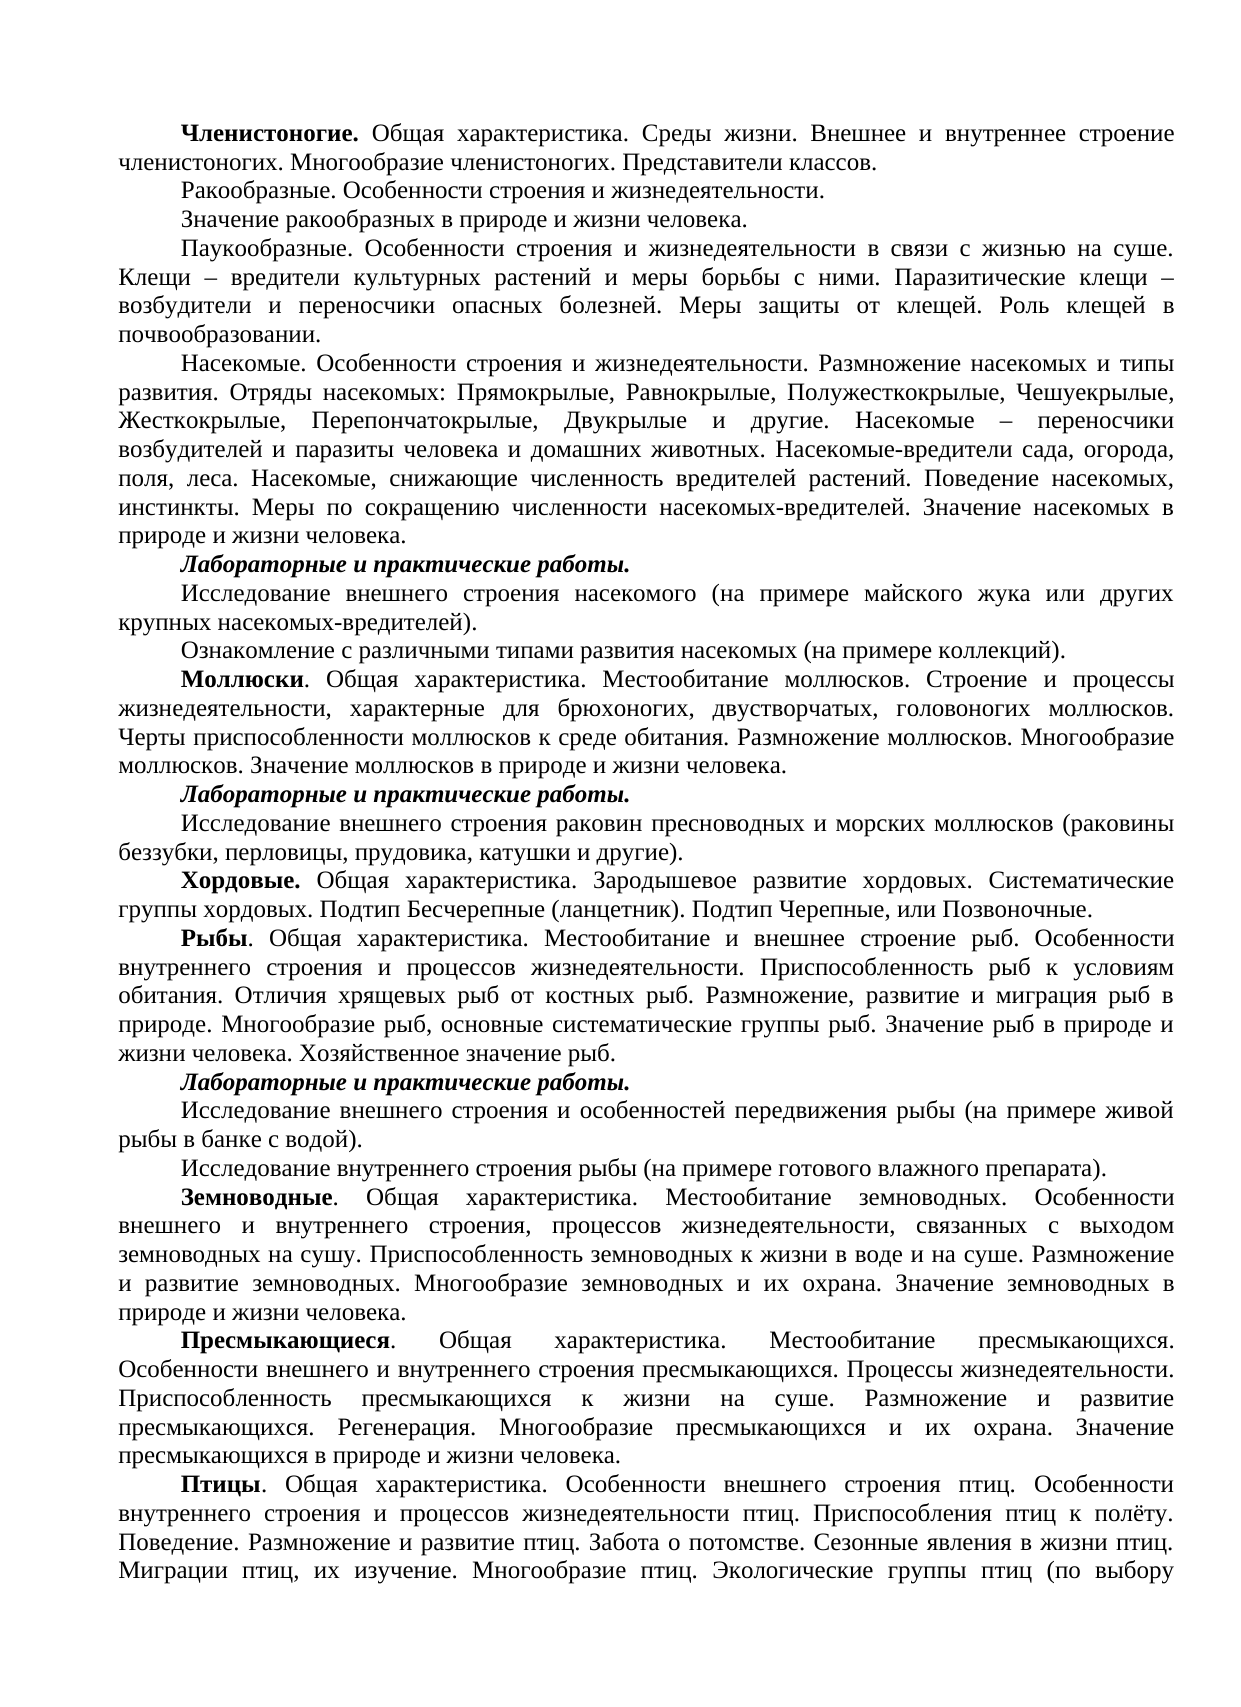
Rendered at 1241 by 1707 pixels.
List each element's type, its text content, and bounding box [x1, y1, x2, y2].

text Исследование внешнего строения раковин пресноводных и морских моллюсков (раковины беззубки, перловицы, прудовика, катушки и другие). [118, 808, 1175, 866]
text Ознакомление с различными типами развития насекомых (на примере коллекций). [118, 636, 1175, 664]
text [118, 1469, 1175, 1584]
text Моллюски. Общая характеристика. Местообитание моллюсков. Строение и процессы жизнедеятельности, характерные для брюхоногих, двустворчатых, головоногих моллюсков. Черты приспособленности моллюсков к среде обитания. Размножение моллюсков. Многообразие моллюсков. Значение моллюсков в природе и жизни человека. [118, 664, 1175, 779]
text Лабораторные и практические работы. [118, 549, 1175, 578]
text Исследование внешнего строения насекомого (на примере майского жука или других крупных насекомых-вредителей). [118, 578, 1175, 636]
text Членистоногие. Общая характеристика. Среды жизни. Внешнее и внутреннее строение членистоногих. Многообразие членистоногих. Представители классов. [118, 118, 1175, 176]
text Хордовые. Общая характеристика. Зародышевое развитие хордовых. Систематические группы хордовых. Подтип Бесчерепные (ланцетник). Подтип Черепные, или Позвоночные. [118, 866, 1175, 923]
text Значение ракообразных в природе и жизни человека. [118, 204, 1175, 233]
text Земноводные. Общая характеристика. Местообитание земноводных. Особенности внешнего и внутреннего строения, процессов жизнедеятельности, связанных с выходом земноводных на сушу. Приспособленность земноводных к жизни в воде и на суше. Размножение и развитие земноводных. Многообразие земноводных и их охрана. Значение земноводных в природе и жизни человека. [118, 1182, 1175, 1326]
text Лабораторные и практические работы. [118, 779, 1175, 808]
text Насекомые. Особенности строения и жизнедеятельности. Размножение насекомых и типы развития. Отряды насекомых: Прямокрылые, Равнокрылые, Полужесткокрылые, Чешуекрылые, Жесткокрылые, Перепончатокрылые, Двукрылые и другие. Насекомые – переносчики возбудителей и паразиты человека и домашних животных. Насекомые-вредители сада, огорода, поля, леса. Насекомые, снижающие численность вредителей растений. Поведение насекомых, инстинкты. Меры по сокращению численности насекомых-вредителей. Значение насекомых в природе и жизни человека. [118, 348, 1175, 549]
text Паукообразные. Особенности строения и жизнедеятельности в связи с жизнью на суше. Клещи – вредители культурных растений и меры борьбы с ними. Паразитические клещи – возбудители и переносчики опасных болезней. Меры защиты от клещей. Роль клещей в почвообразовании. [118, 233, 1175, 348]
text Рыбы. Общая характеристика. Местообитание и внешнее строение рыб. Особенности внутреннего строения и процессов жизнедеятельности. Приспособленность рыб к условиям обитания. Отличия хрящевых рыб от костных рыб. Размножение, развитие и миграция рыб в природе. Многообразие рыб, основные систематические группы рыб. Значение рыб в природе и жизни человека. Хозяйственное значение рыб. [118, 923, 1175, 1067]
text Пресмыкающиеся. Общая характеристика. Местообитание пресмыкающихся. Особенности внешнего и внутреннего строения пресмыкающихся. Процессы жизнедеятельности. Приспособленность пресмыкающихся к жизни на суше. Размножение и развитие пресмыкающихся. Регенерация. Многообразие пресмыкающихся и их охрана. Значение пресмыкающихся в природе и жизни человека. [118, 1326, 1175, 1469]
text Ракообразные. Особенности строения и жизнедеятельности. [118, 176, 1175, 204]
text Лабораторные и практические работы. [118, 1067, 1175, 1096]
text Исследование внутреннего строения рыбы (на примере готового влажного препарата). [118, 1153, 1175, 1182]
text Исследование внешнего строения и особенностей передвижения рыбы (на примере живой рыбы в банке с водой). [118, 1096, 1175, 1153]
